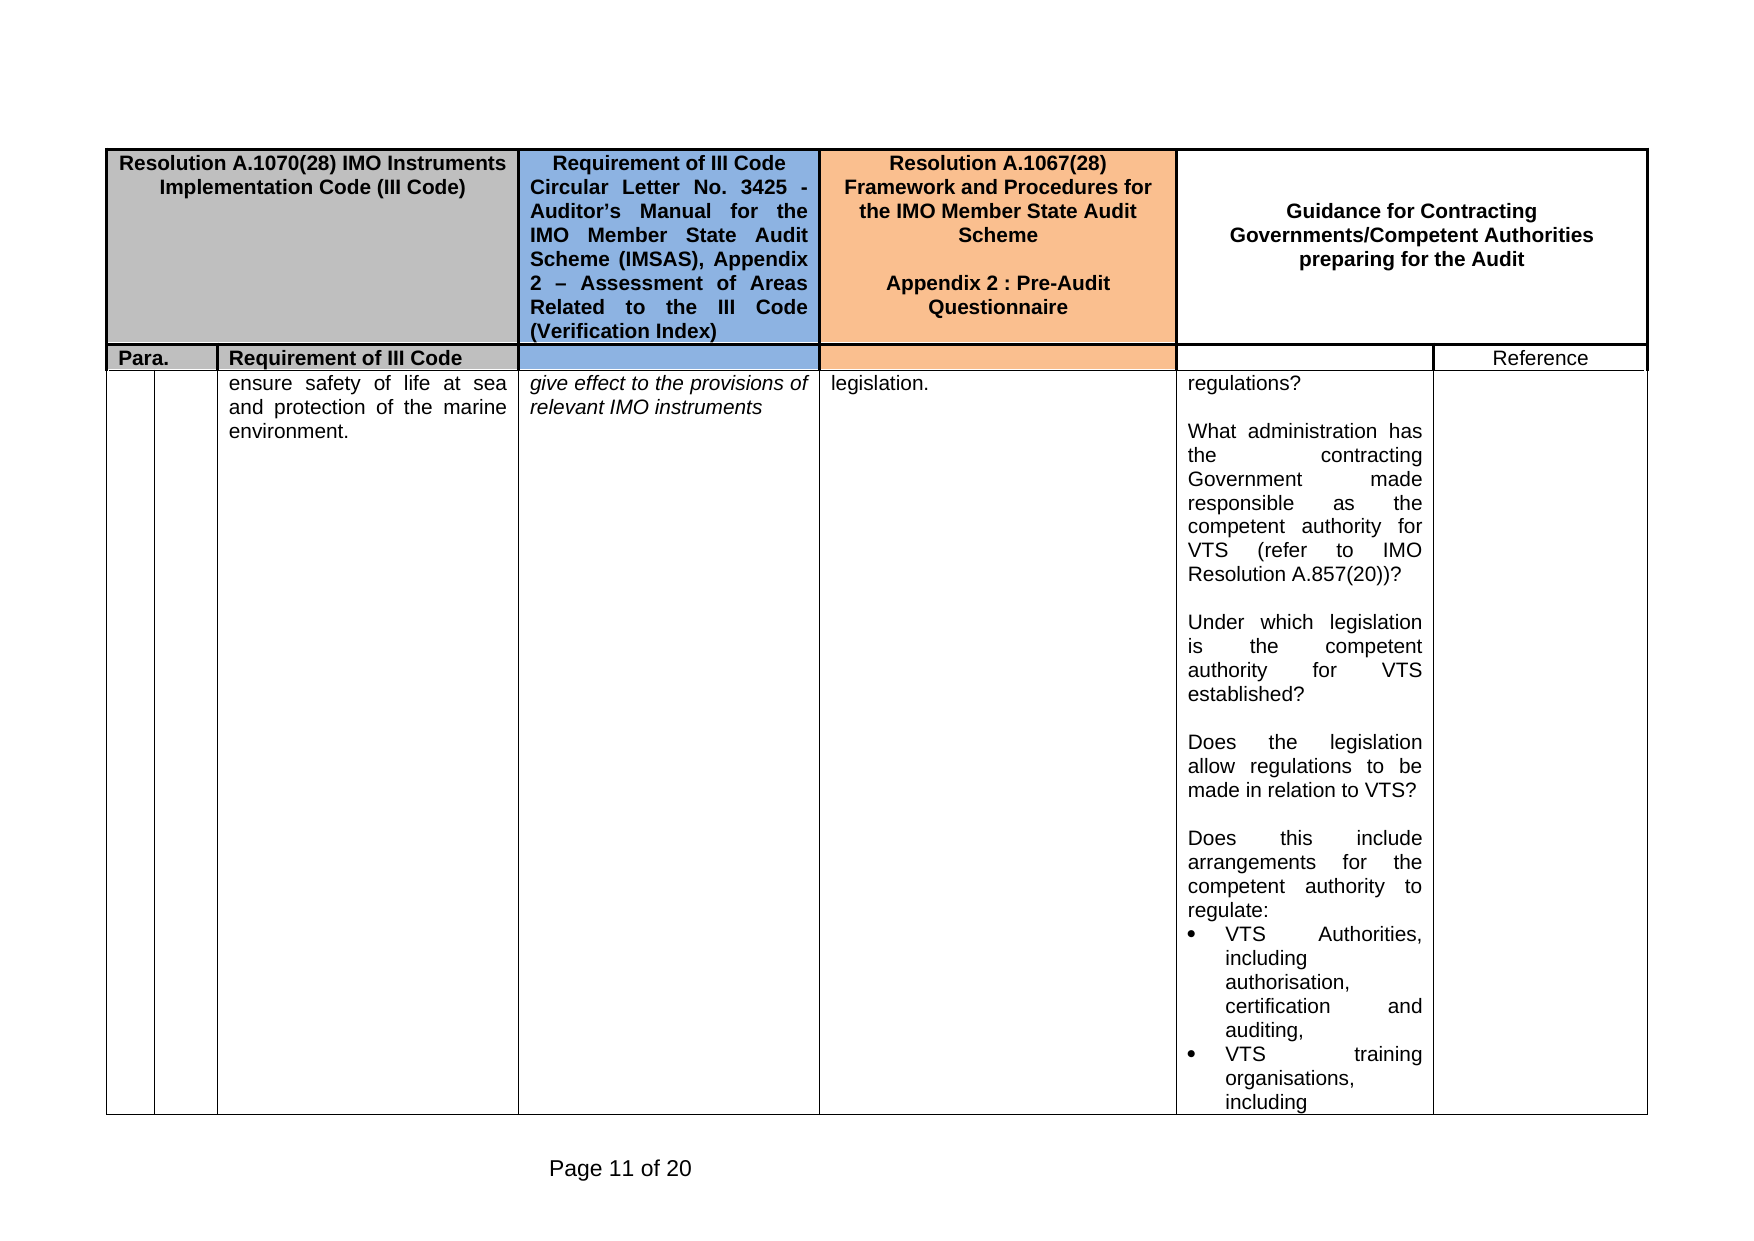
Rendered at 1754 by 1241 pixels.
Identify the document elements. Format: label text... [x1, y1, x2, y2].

table_cell 4 [107, 370, 154, 1113]
table_cell Para. [108, 346, 216, 369]
table_cell Reference [1435, 346, 1646, 369]
table_header Requirement of III Code Circular Letter No. 3425 - Auditor’s Manual for the IMO Member State Audit Scheme (IMSAS), Appendix 2 – Assessment of Areas Related to the III Code (Verification Index) [520, 151, 818, 342]
table_cell [520, 346, 818, 369]
table_header Resolution A.1067(28) Framework and Procedures for the IMO Member State Audit Scheme Appendix 2 : Pre-Audit Questionnaire [821, 151, 1175, 342]
table_cell [1178, 346, 1432, 369]
table_cell [155, 371, 217, 1113]
table_header Resolution A.1070(28) IMO Instruments Implementation Code (III Code) [108, 151, 517, 342]
table_cell [1434, 370, 1647, 1113]
table_header Guidance for Contracting Governments/Competent Authorities preparing for the Audit [1178, 151, 1646, 342]
table_cell Requirement of III Code [219, 346, 517, 369]
table_cell [821, 346, 1175, 369]
